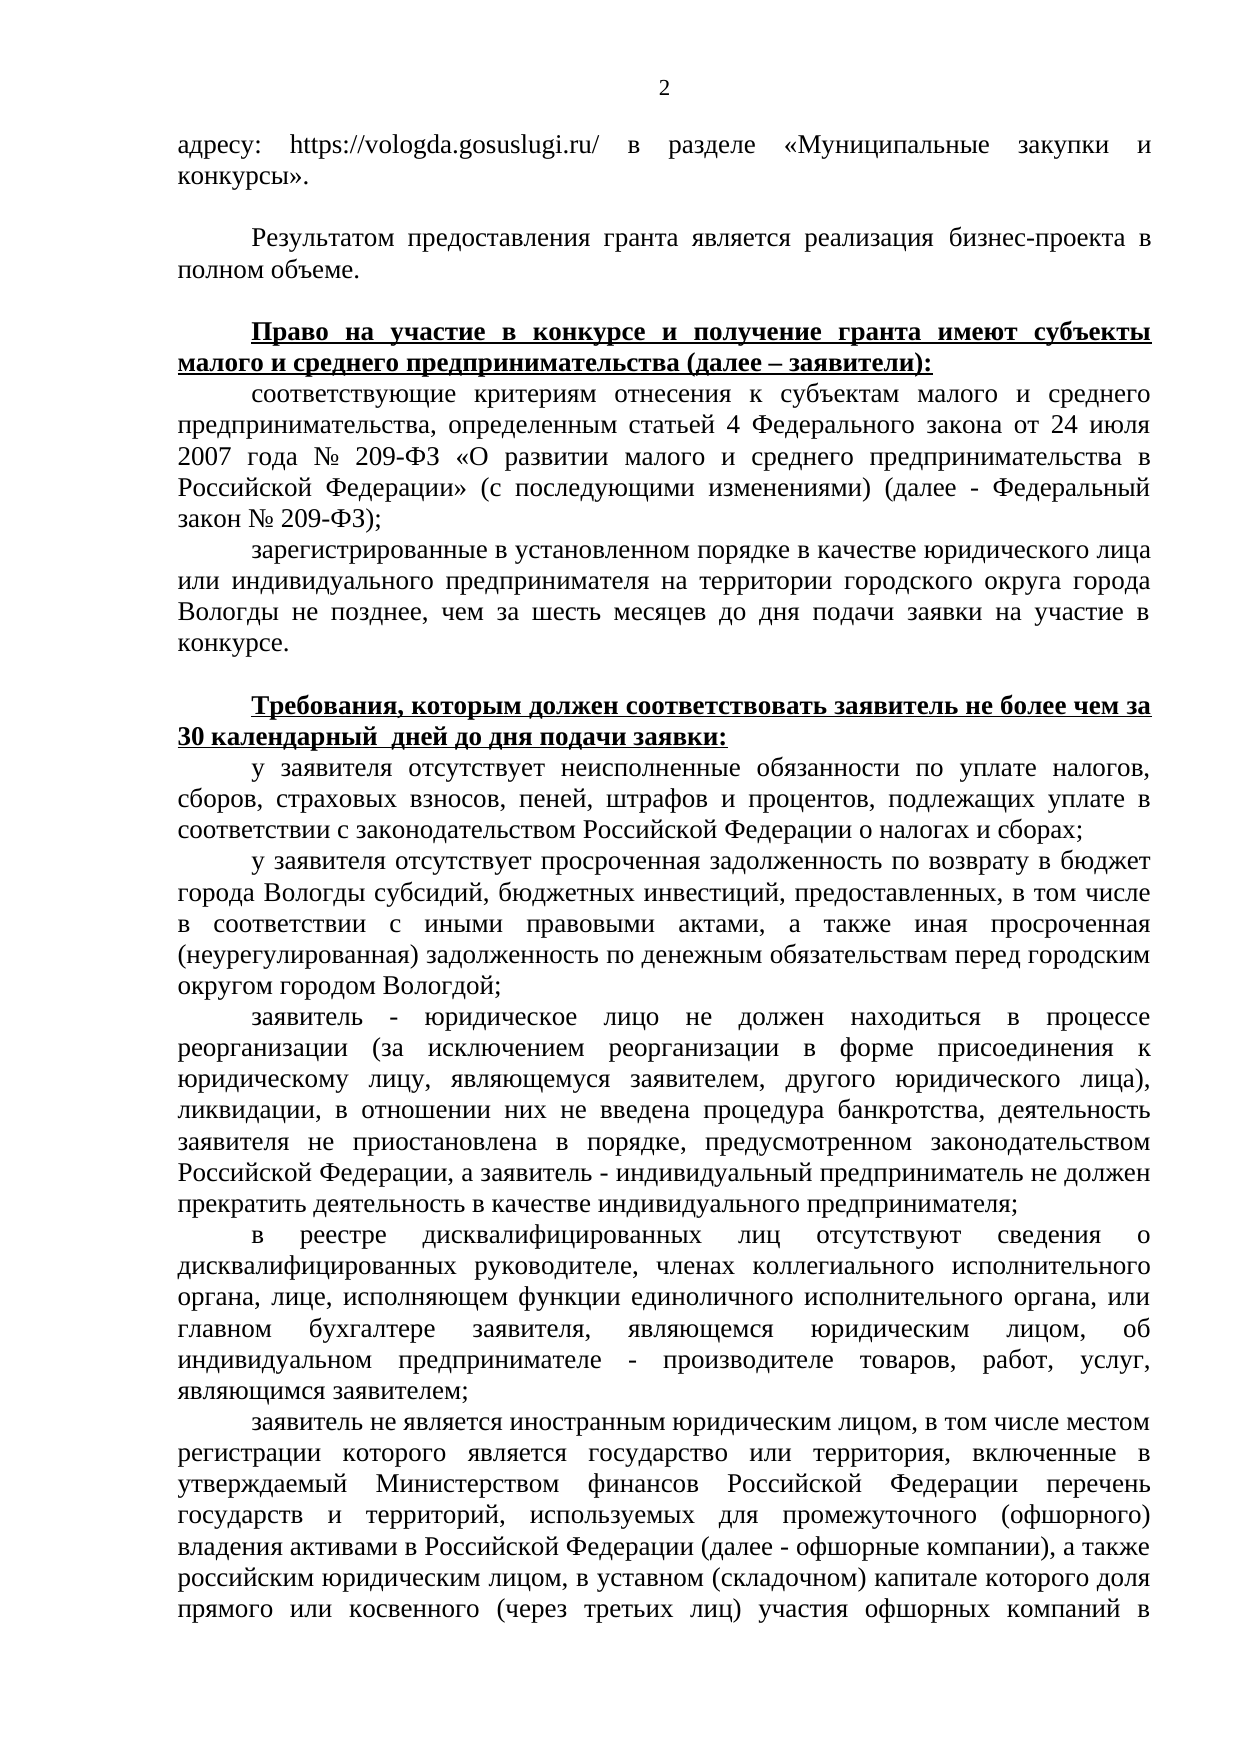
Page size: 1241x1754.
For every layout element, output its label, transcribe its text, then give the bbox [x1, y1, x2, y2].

list у заявителя отсутствует просроченная задолженность по возврату в бюджет города Вологды субсидий, бюджетных инвестиций, предоставленных, в том числе в соответствии с иными правовыми актами, а также иная просроченная (неурегулированная) задолженность по денежным обязательствам перед городским округом городом Вологдой; [177, 844, 1152, 1000]
list у заявителя отсутствует неисполненные обязанности по уплате налогов, сборов, страховых взносов, пеней, штрафов и процентов, подлежащих уплате в соответствии с законодательством Российской Федерации о налогах и сборах; [177, 751, 1152, 844]
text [177, 1405, 1152, 1623]
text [177, 128, 1152, 190]
text Результатом предоставления гранта является реализация бизнес-проекта в полном объеме. [177, 222, 1152, 284]
text соответствующие критериям отнесения к субъектам малого и среднего предпринимательства, определенным статьей 4 Федерального закона от 24 июля 2007 года № 209-ФЗ «О развитии малого и среднего предпринимательства в Российской Федерации» (с последующими изменениями) (далее - Федеральный закон № 209-ФЗ); [177, 377, 1152, 533]
list заявитель - юридическое лицо не должен находиться в процессе реорганизации (за исключением реорганизации в форме присоединения к юридическому лицу, являющемуся заявителем, другого юридического лица), ликвидации, в отношении них не введена процедура банкротства, деятельность заявителя не приостановлена в порядке, предусмотренном законодательством Российской Федерации, а заявитель - индивидуальный предприниматель не должен прекратить деятельность в качестве индивидуального предпринимателя; [177, 1000, 1152, 1218]
list Требования, которым должен соответствовать заявитель не более чем за 30 календарный дней до дня подачи заявки: [177, 689, 1152, 751]
text зарегистрированные в установленном порядке в качестве юридического лица или индивидуального предпринимателя на территории городского округа города Вологды не позднее, чем за шесть месяцев до дня подачи заявки на участие в конкурсе. [177, 533, 1152, 658]
list в реестре дисквалифицированных лиц отсутствуют сведения о дисквалифицированных руководителе, членах коллегиального исполнительного органа, лице, исполняющем функции единоличного исполнительного органа, или главном бухгалтере заявителя, являющемся юридическим лицом, об индивидуальном предпринимателе - производителе товаров, работ, услуг, являющимся заявителем; [177, 1218, 1152, 1405]
text Право на участие в конкурсе и получение гранта имеют субъекты малого и среднего предпринимательства (далее – заявители): [177, 315, 1152, 377]
